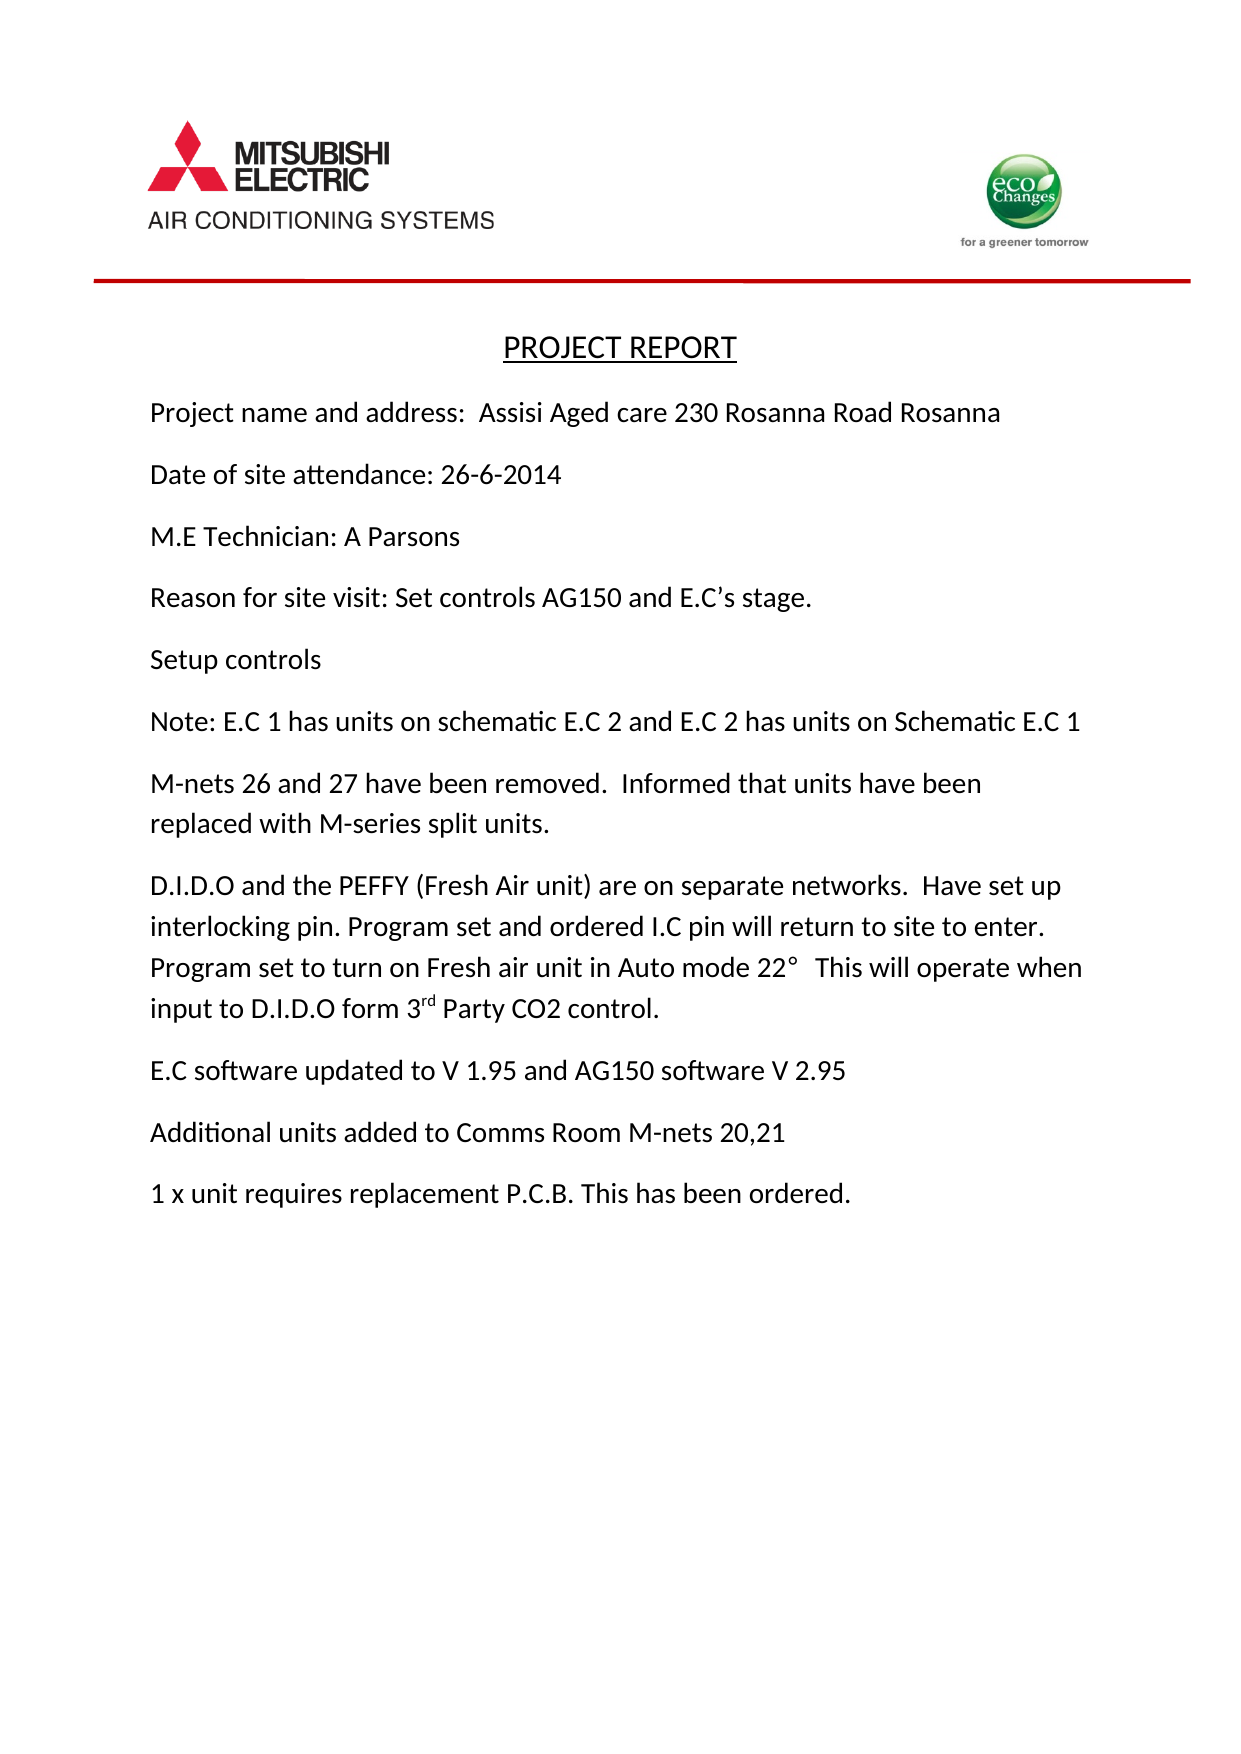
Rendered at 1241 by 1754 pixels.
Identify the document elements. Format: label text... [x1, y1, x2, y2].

picture [956, 150, 1091, 249]
text Note: E.C 1 has units on schematic E.C 2 and E.C 2 has units on Schematic E.C 1 [150, 703, 1090, 738]
text M.E Technician: A Parsons [150, 518, 1090, 553]
text PROJECT REPORT [150, 326, 1090, 367]
text Additional units added to Comms Room M-nets 20,21 [150, 1114, 1090, 1149]
text D.I.D.O and the PEFFY (Fresh Air unit) are on separate networks. Have set up interlocking pin. Program set and ordered I.C pin will return to site to enter. Program set to turn on Fresh air unit in Auto mode 22° This will operate when input to D.I.D.O form 3rd Party CO2 control. [150, 867, 1090, 1026]
text M-nets 26 and 27 have been removed. Informed that units have been replaced with M-series split units. [150, 765, 1090, 841]
picture [147, 120, 494, 229]
text Project name and address: Assisi Aged care 230 Rosanna Road Rosanna [150, 394, 1090, 430]
text Date of site attendance: 26-6-2014 [150, 456, 1090, 491]
text E.C software updated to V 1.95 and AG150 software V 2.95 [150, 1052, 1090, 1088]
text Setup controls [150, 641, 1090, 677]
text 1 x unit requires replacement P.C.B. This has been ordered. [150, 1176, 1090, 1211]
text Reason for site visit: Set controls AG150 and E.C’s stage. [150, 579, 1090, 615]
